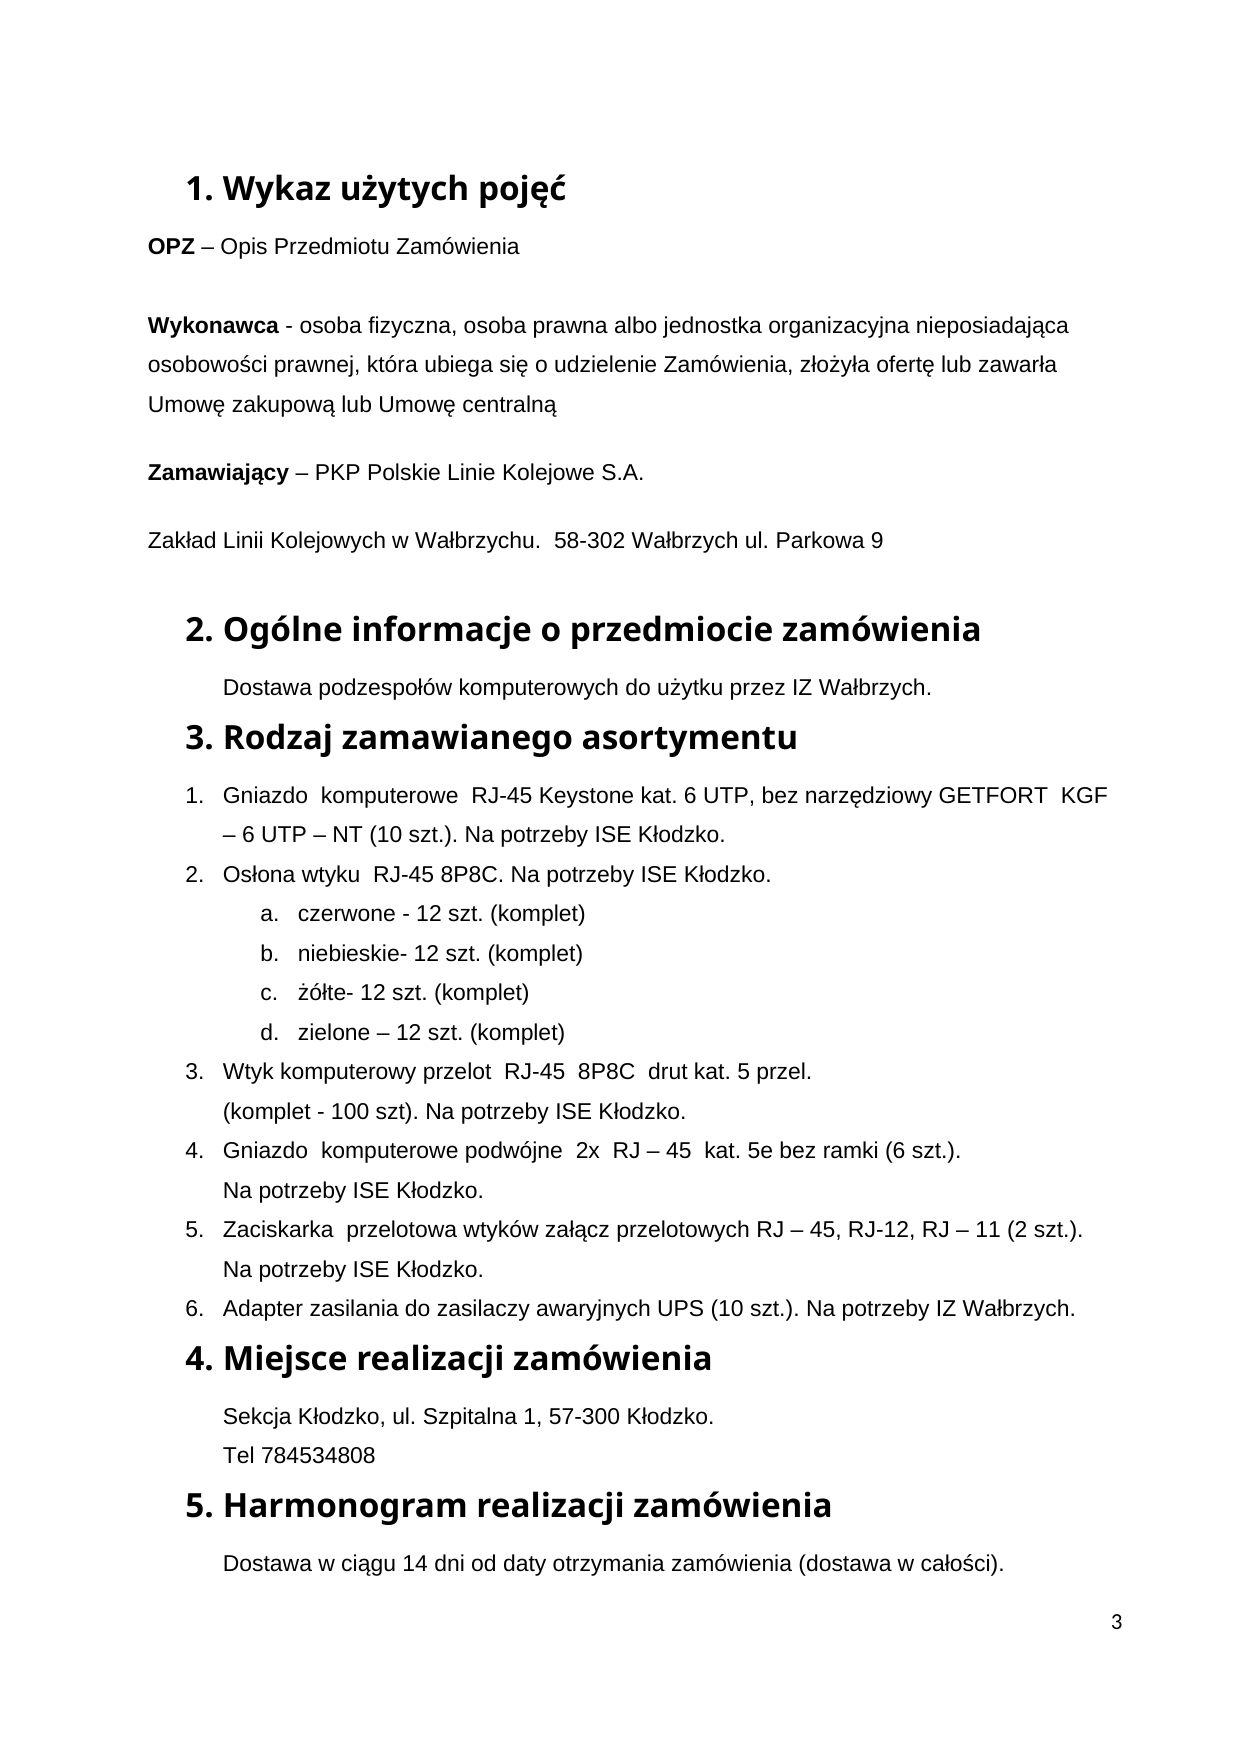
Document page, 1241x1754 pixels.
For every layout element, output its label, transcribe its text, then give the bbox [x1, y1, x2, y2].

list Sekcja Kłodzko, ul. Szpitalna 1, 57-300 Kłodzko. [223, 1403, 1122, 1429]
subtitle Rodzaj zamawianego asortymentu [185, 714, 1122, 759]
list czerwone - 12 szt. (komplet) [260, 900, 1122, 927]
list Dostawa podzespołów komputerowych do użytku przez IZ Wałbrzych. [223, 674, 1122, 701]
list Gniazdo komputerowe RJ-45 Keystone kat. 6 UTP, bez narzędziowy GETFORT KGF – 6 UTP – NT (10 szt.). Na potrzeby ISE Kłodzko. [185, 782, 1122, 848]
list Dostawa w ciągu 14 dni od daty otrzymania zamówienia (dostawa w całości). [223, 1550, 1122, 1576]
list żółte- 12 szt. (komplet) [260, 979, 1122, 1006]
list Adapter zasilania do zasilaczy awaryjnych UPS (10 szt.). Na potrzeby IZ Wałbrzych. [185, 1295, 1122, 1321]
list zielone – 12 szt. (komplet) [260, 1019, 1122, 1045]
list Wtyk komputerowy przelot RJ-45 8P8C drut kat. 5 przel. (komplet - 100 szt). Na potrzeby ISE Kłodzko. [185, 1058, 1122, 1124]
list Osłona wtyku RJ-45 8P8C. Na potrzeby ISE Kłodzko. [185, 861, 1122, 887]
subtitle Miejsce realizacji zamówienia [185, 1334, 1122, 1380]
subtitle Ogólne informacje o przedmiocie zamówienia [185, 606, 1122, 651]
subtitle Wykaz użytych pojęć [185, 164, 1122, 210]
list Tel 784534808 [223, 1442, 1122, 1468]
list Gniazdo komputerowe podwójne 2x RJ – 45 kat. 5e bez ramki (6 szt.). Na potrzeby ISE Kłodzko. [185, 1137, 1122, 1203]
list Zaciskarka przelotowa wtyków załącz przelotowych RJ – 45, RJ-12, RJ – 11 (2 szt.). Na potrzeby ISE Kłodzko. [185, 1216, 1122, 1282]
text Zakład Linii Kolejowych w Wałbrzychu. 58-302 Wałbrzych ul. Parkowa 9 [148, 527, 1122, 553]
list niebieskie- 12 szt. (komplet) [260, 940, 1122, 966]
subtitle Harmonogram realizacji zamówienia [185, 1482, 1122, 1527]
text Zamawiający – PKP Polskie Linie Kolejowe S.A. [148, 459, 1122, 485]
text Wykonawca - osoba fizyczna, osoba prawna albo jednostka organizacyjna nieposiadająca osobowości prawnej, która ubiega się o udzielenie Zamówienia, złożyła ofertę lub zawarła Umowę zakupową lub Umowę centralną [148, 312, 1122, 417]
text OPZ – Opis Przedmiotu Zamówienia [148, 233, 1122, 259]
